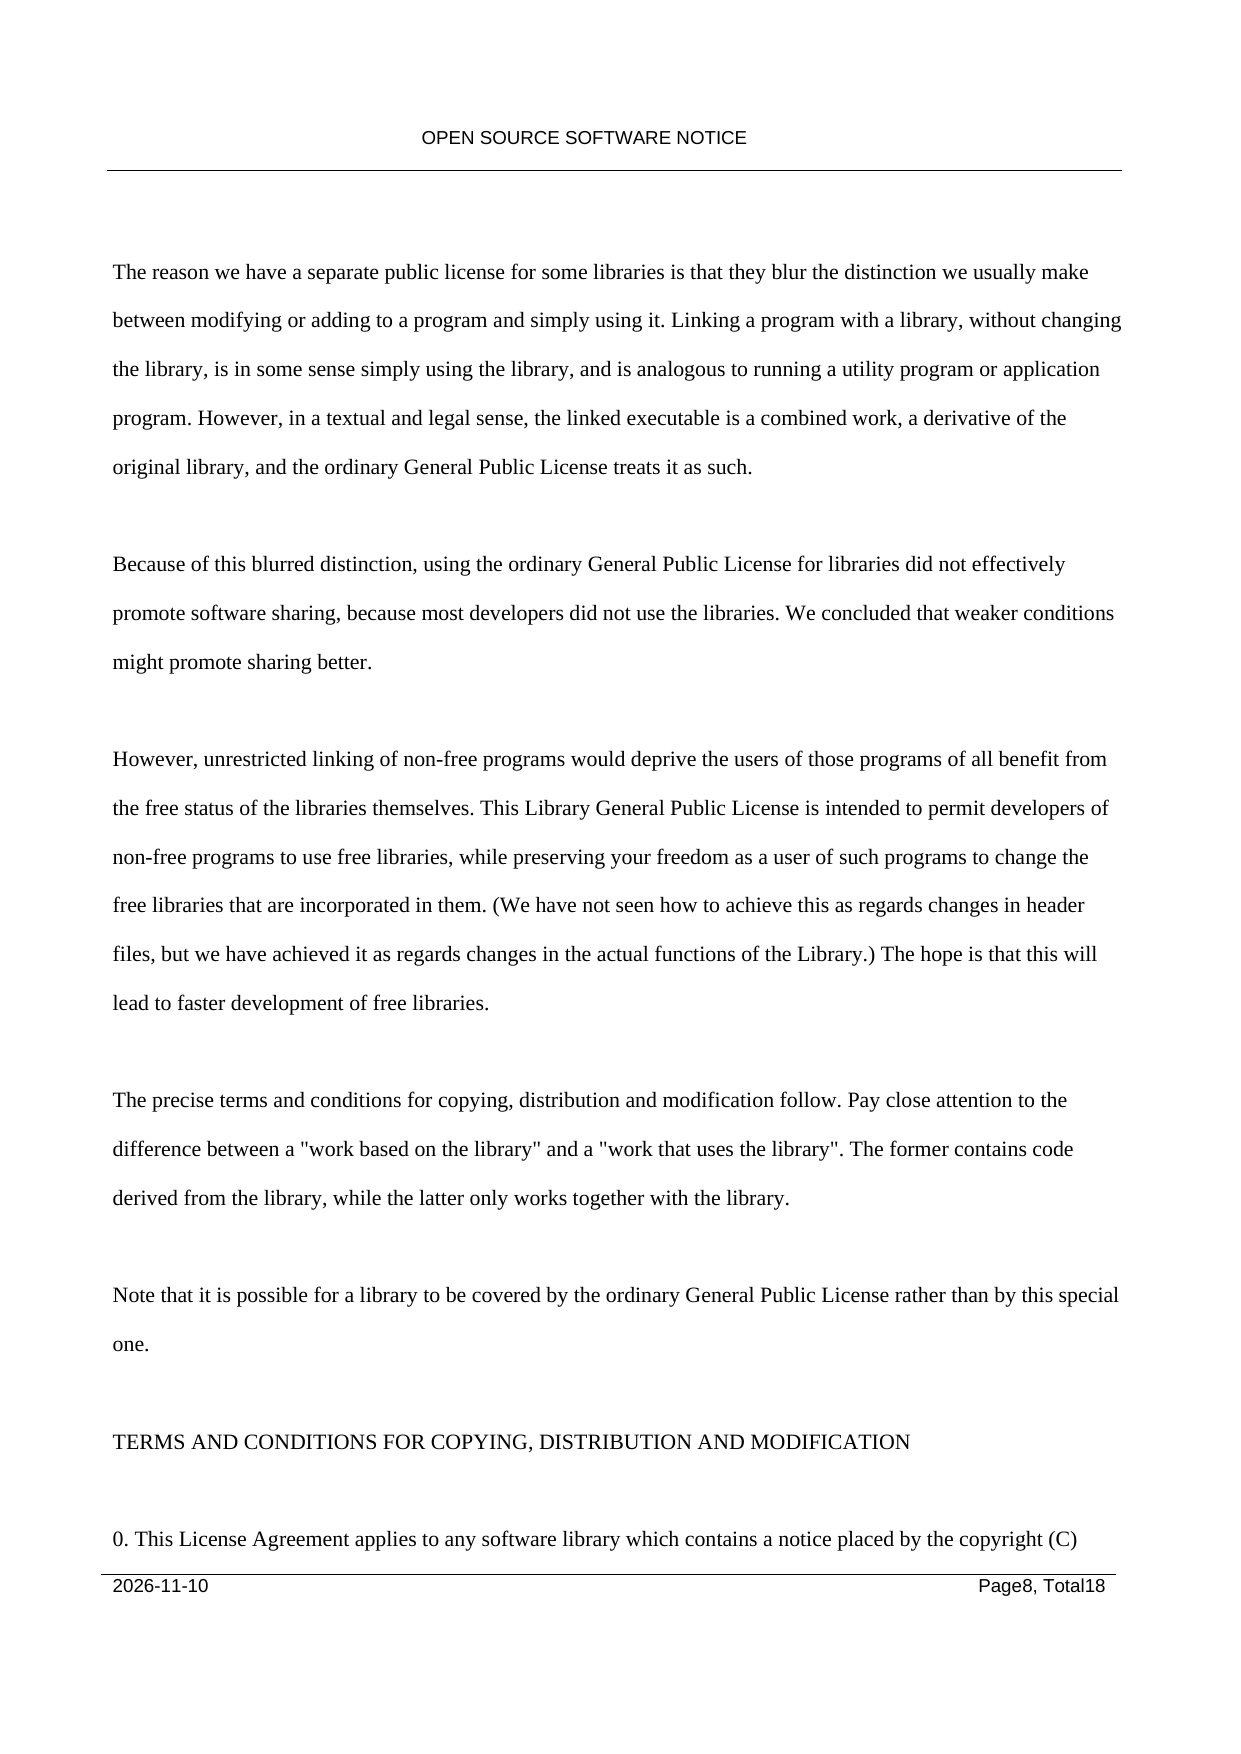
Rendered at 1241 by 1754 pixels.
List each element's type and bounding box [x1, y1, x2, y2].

text [112, 206, 1128, 1555]
